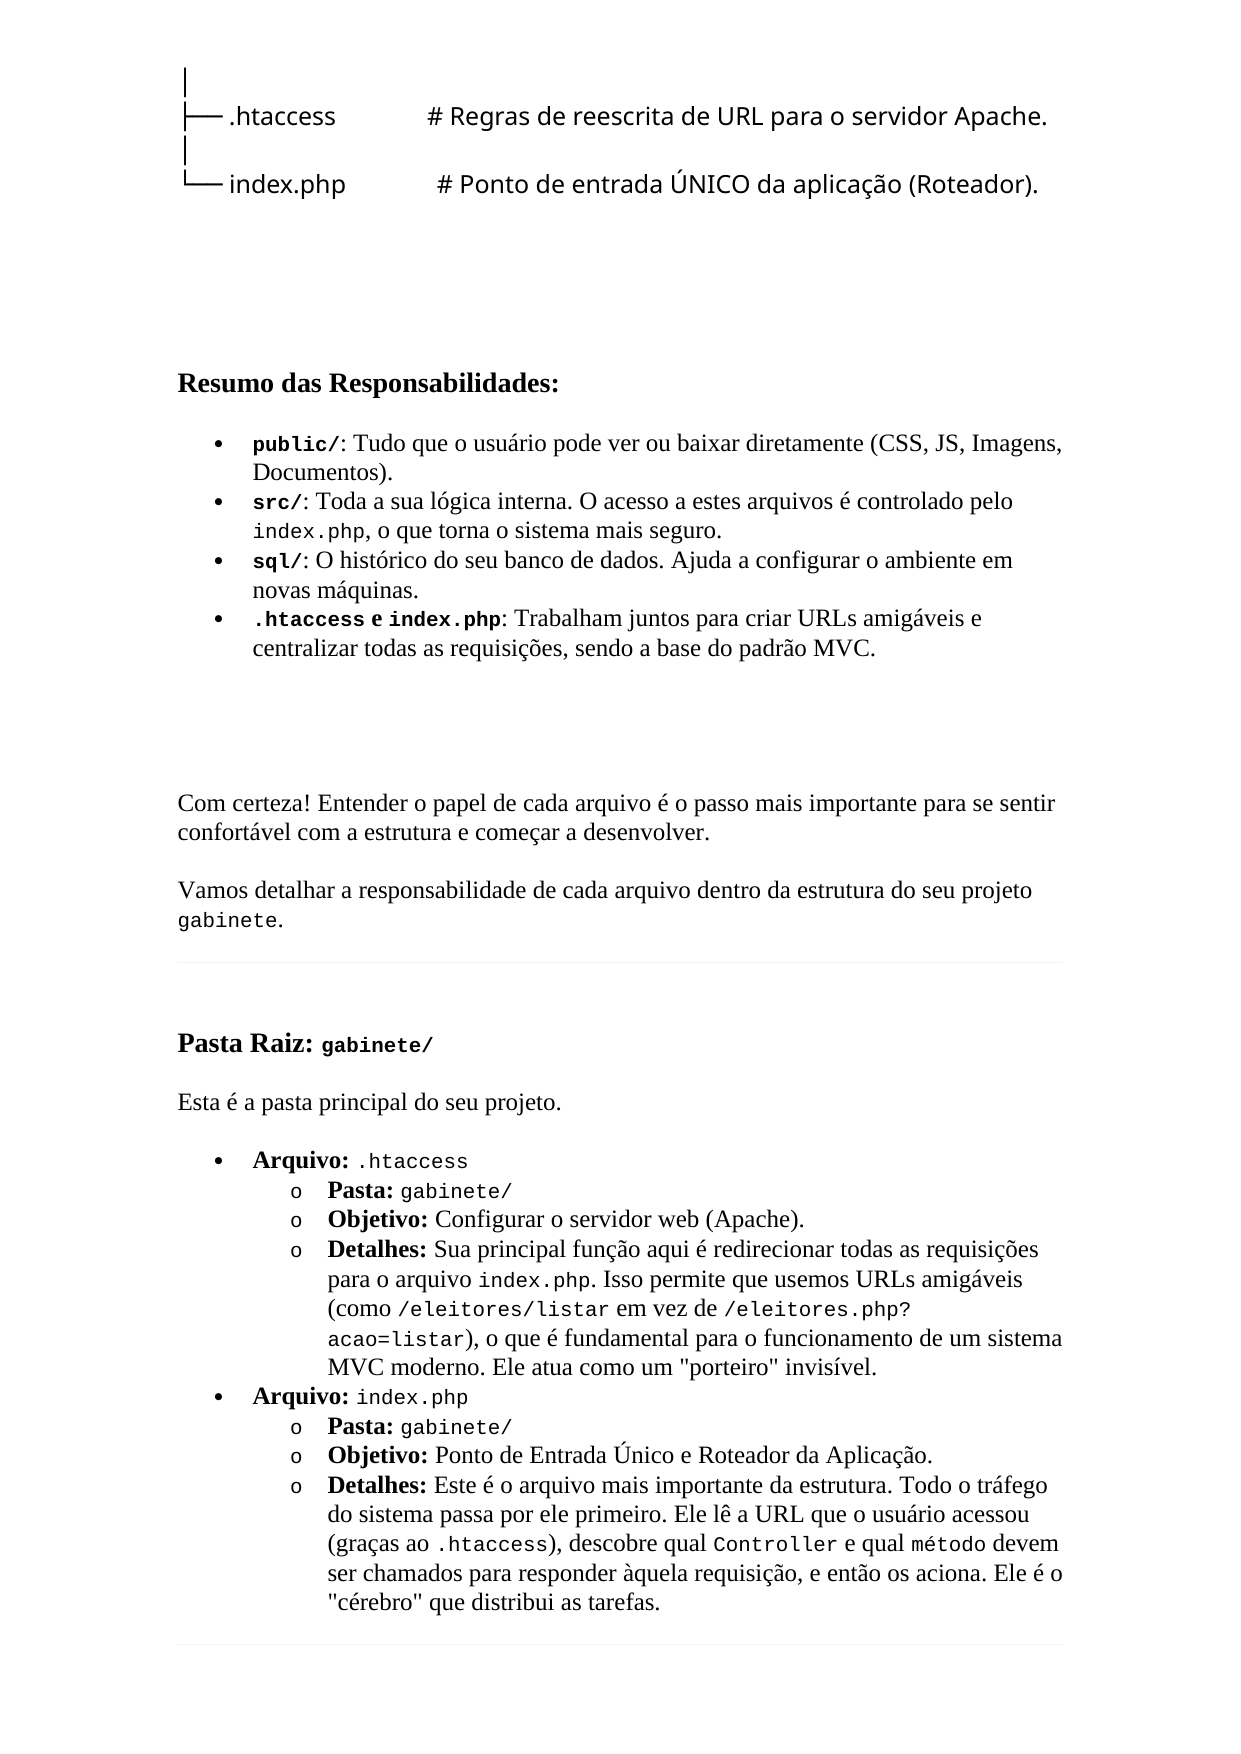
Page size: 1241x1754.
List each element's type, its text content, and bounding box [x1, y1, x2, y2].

text Com certeza! Entender o papel de cada arquivo é o passo mais importante para se sentir confortável com a estrutura e começar a desenvolver. [177, 788, 1063, 846]
list .htaccess e index.php: Trabalham juntos para criar URLs amigáveis e centralizar todas as requisições, sendo a base do padrão MVC. [215, 603, 1063, 662]
list src/: Toda a sua lógica interna. O acesso a estes arquivos é controlado pelo index.php, o que torna o sistema mais seguro. [215, 486, 1063, 545]
list Objetivo: Configurar o servidor web (Apache). [290, 1204, 1063, 1234]
list Detalhes: Este é o arquivo mais importante da estrutura. Todo o tráfego do sistema passa por ele primeiro. Ele lê a URL que o usuário acessou (graças ao .htaccess), descobre qual Controller e qual método devem ser chamados para responder àquela requisição, e então os aciona. Ele é o "cérebro" que distribui as tarefas. [290, 1470, 1063, 1615]
text Vamos detalhar a responsabilidade de cada arquivo dentro da estrutura do seu projeto gabinete. [177, 875, 1063, 933]
list sql/: O histórico do seu banco de dados. Ajuda a configurar o ambiente em novas máquinas. [215, 545, 1063, 603]
text Pasta Raiz: gabinete/ [177, 1026, 1063, 1058]
text Esta é a pasta principal do seu projeto. [177, 1087, 1063, 1116]
text │ [177, 133, 1063, 167]
list Pasta: gabinete/ [290, 1175, 1063, 1204]
text ├── .htaccess # Regras de reescrita de URL para o servidor Apache. [177, 98, 1063, 133]
list Pasta: gabinete/ [290, 1411, 1063, 1440]
list Arquivo: index.php [215, 1381, 1063, 1411]
list Detalhes: Sua principal função aqui é redirecionar todas as requisições para o arquivo index.php. Isso permite que usemos URLs amigáveis (como /eleitores/listar em vez de /eleitores.php?acao=listar), o que é fundamental para o funcionamento de um sistema MVC moderno. Ele atua como um "porteiro" invisível. [290, 1234, 1063, 1381]
text └── index.php # Ponto de entrada ÚNICO da aplicação (Roteador). [177, 167, 1063, 201]
list Arquivo: .htaccess [215, 1145, 1063, 1175]
text │ [177, 64, 1063, 98]
list public/: Tudo que o usuário pode ver ou baixar diretamente (CSS, JS, Imagens, Documentos). [215, 428, 1063, 486]
text Resumo das Responsabilidades: [177, 366, 1063, 398]
list Objetivo: Ponto de Entrada Único e Roteador da Aplicação. [290, 1440, 1063, 1470]
